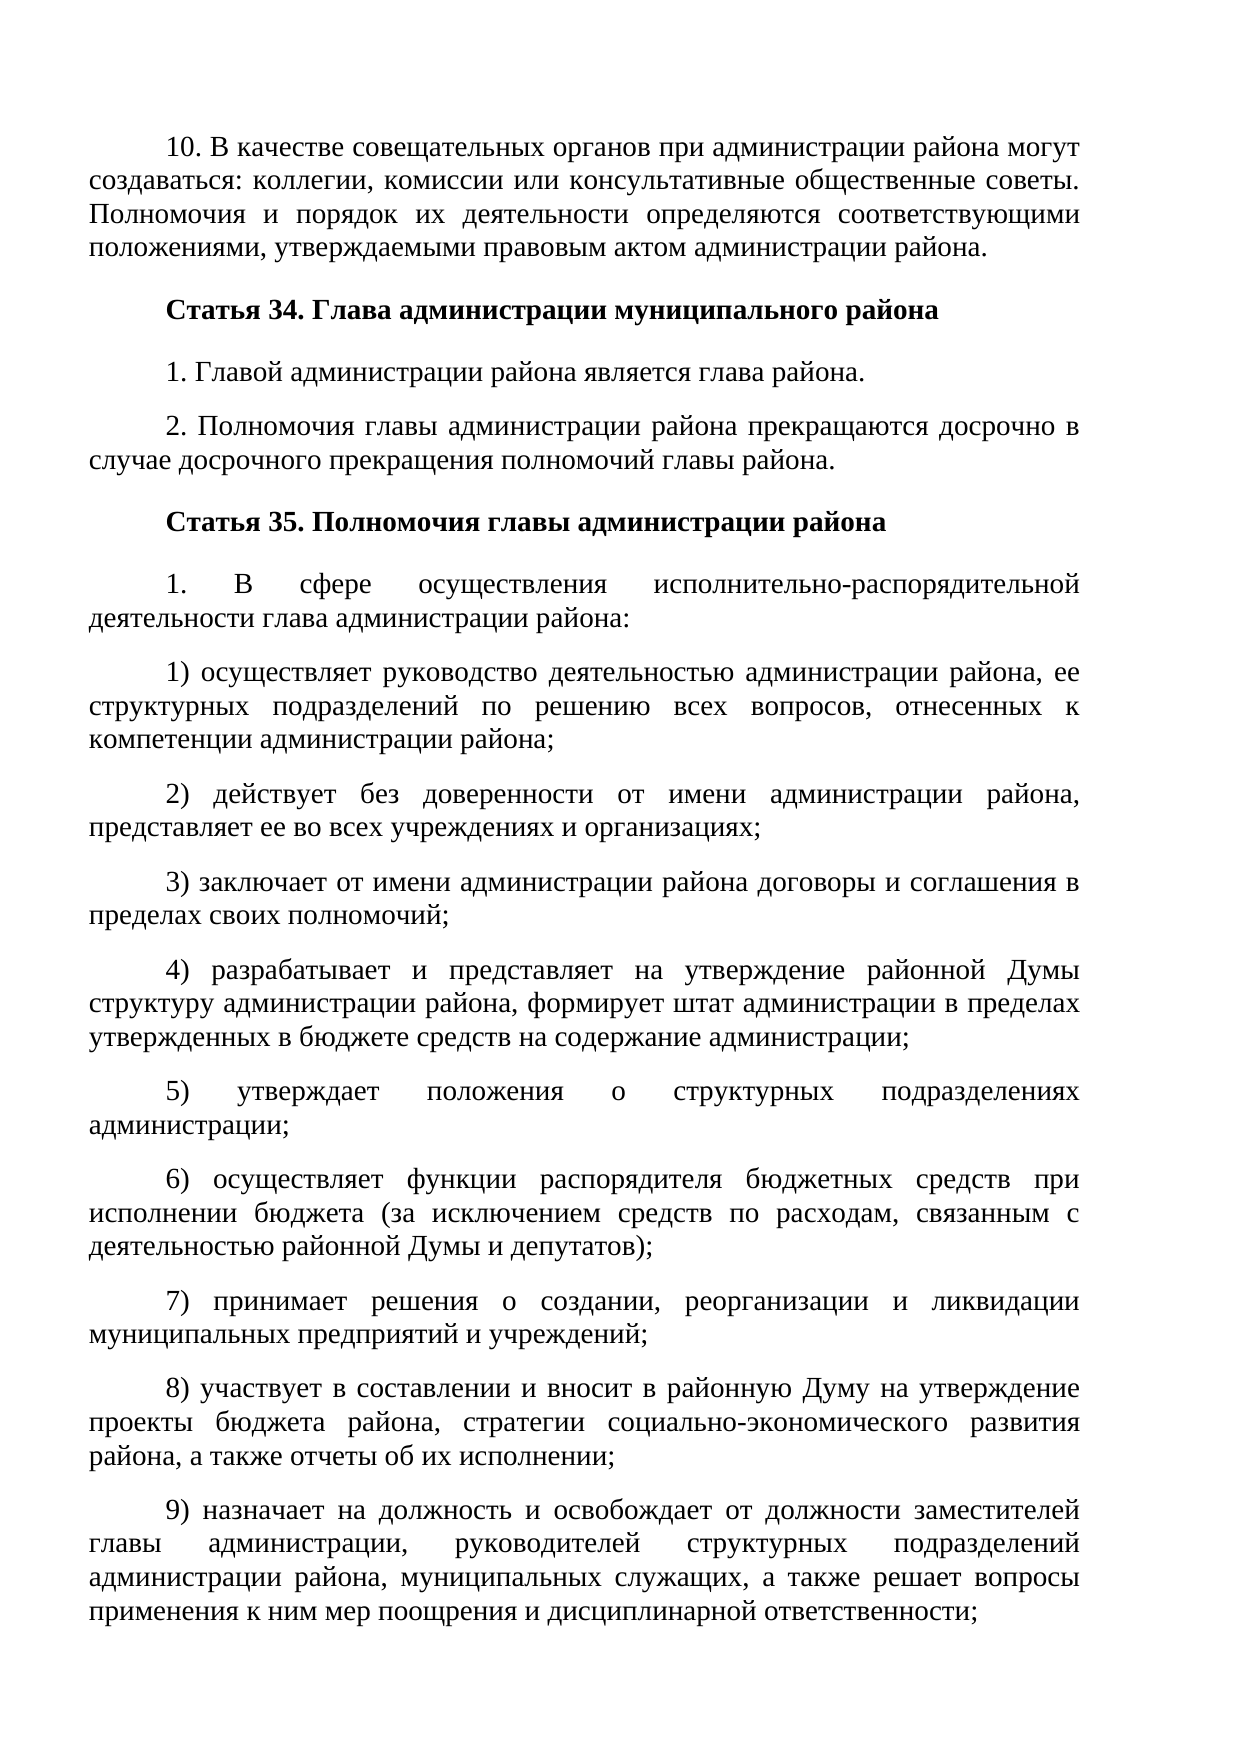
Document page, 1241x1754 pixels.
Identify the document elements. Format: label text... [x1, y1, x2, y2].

text 1) осуществляет руководство деятельностью администрации района, ее структурных подразделений по решению всех вопросов, отнесенных к компетенции администрации района; [89, 654, 1081, 755]
text 1. В сфере осуществления исполнительно-распорядительной деятельности глава администрации района: [89, 567, 1081, 634]
text 6) осуществляет функции распорядителя бюджетных средств при исполнении бюджета (за исключением средств по расходам, связанным с деятельностью районной Думы и депутатов); [89, 1161, 1081, 1262]
text 1. Главой администрации района является глава района. [89, 354, 1081, 388]
text 10. В качестве совещательных органов при администрации района могут создаваться: коллегии, комиссии или консультативные общественные советы. Полномочия и порядок их деятельности определяются соответствующими положениями, утверждаемыми правовым актом администрации района. [89, 129, 1081, 263]
text 2. Полномочия главы администрации района прекращаются досрочно в случае досрочного прекращения полномочий главы района. [89, 408, 1081, 476]
text 8) участвует в составлении и вносит в районную Думу на утверждение проекты бюджета района, стратегии социально-экономического развития района, а также отчеты об их исполнении; [89, 1371, 1081, 1471]
text Статья 35. Полномочия главы администрации района [89, 504, 1081, 538]
text 9) назначает на должность и освобождает от должности заместителей главы администрации, руководителей структурных подразделений администрации района, муниципальных служащих, а также решает вопросы применения к ним мер поощрения и дисциплинарной ответственности; [89, 1492, 1081, 1626]
text 7) принимает решения о создании, реорганизации и ликвидации муниципальных предприятий и учреждений; [89, 1283, 1081, 1350]
text 2) действует без доверенности от имени администрации района, представляет ее во всех учреждениях и организациях; [89, 776, 1081, 843]
text 4) разрабатывает и представляет на утверждение районной Думы структуру администрации района, формирует штат администрации в пределах утвержденных в бюджете средств на содержание администрации; [89, 952, 1081, 1052]
text 3) заключает от имени администрации района договоры и соглашения в пределах своих полномочий; [89, 864, 1081, 931]
text 5) утверждает положения о структурных подразделениях администрации; [89, 1073, 1081, 1140]
text Статья 34. Глава администрации муниципального района [89, 292, 1081, 325]
